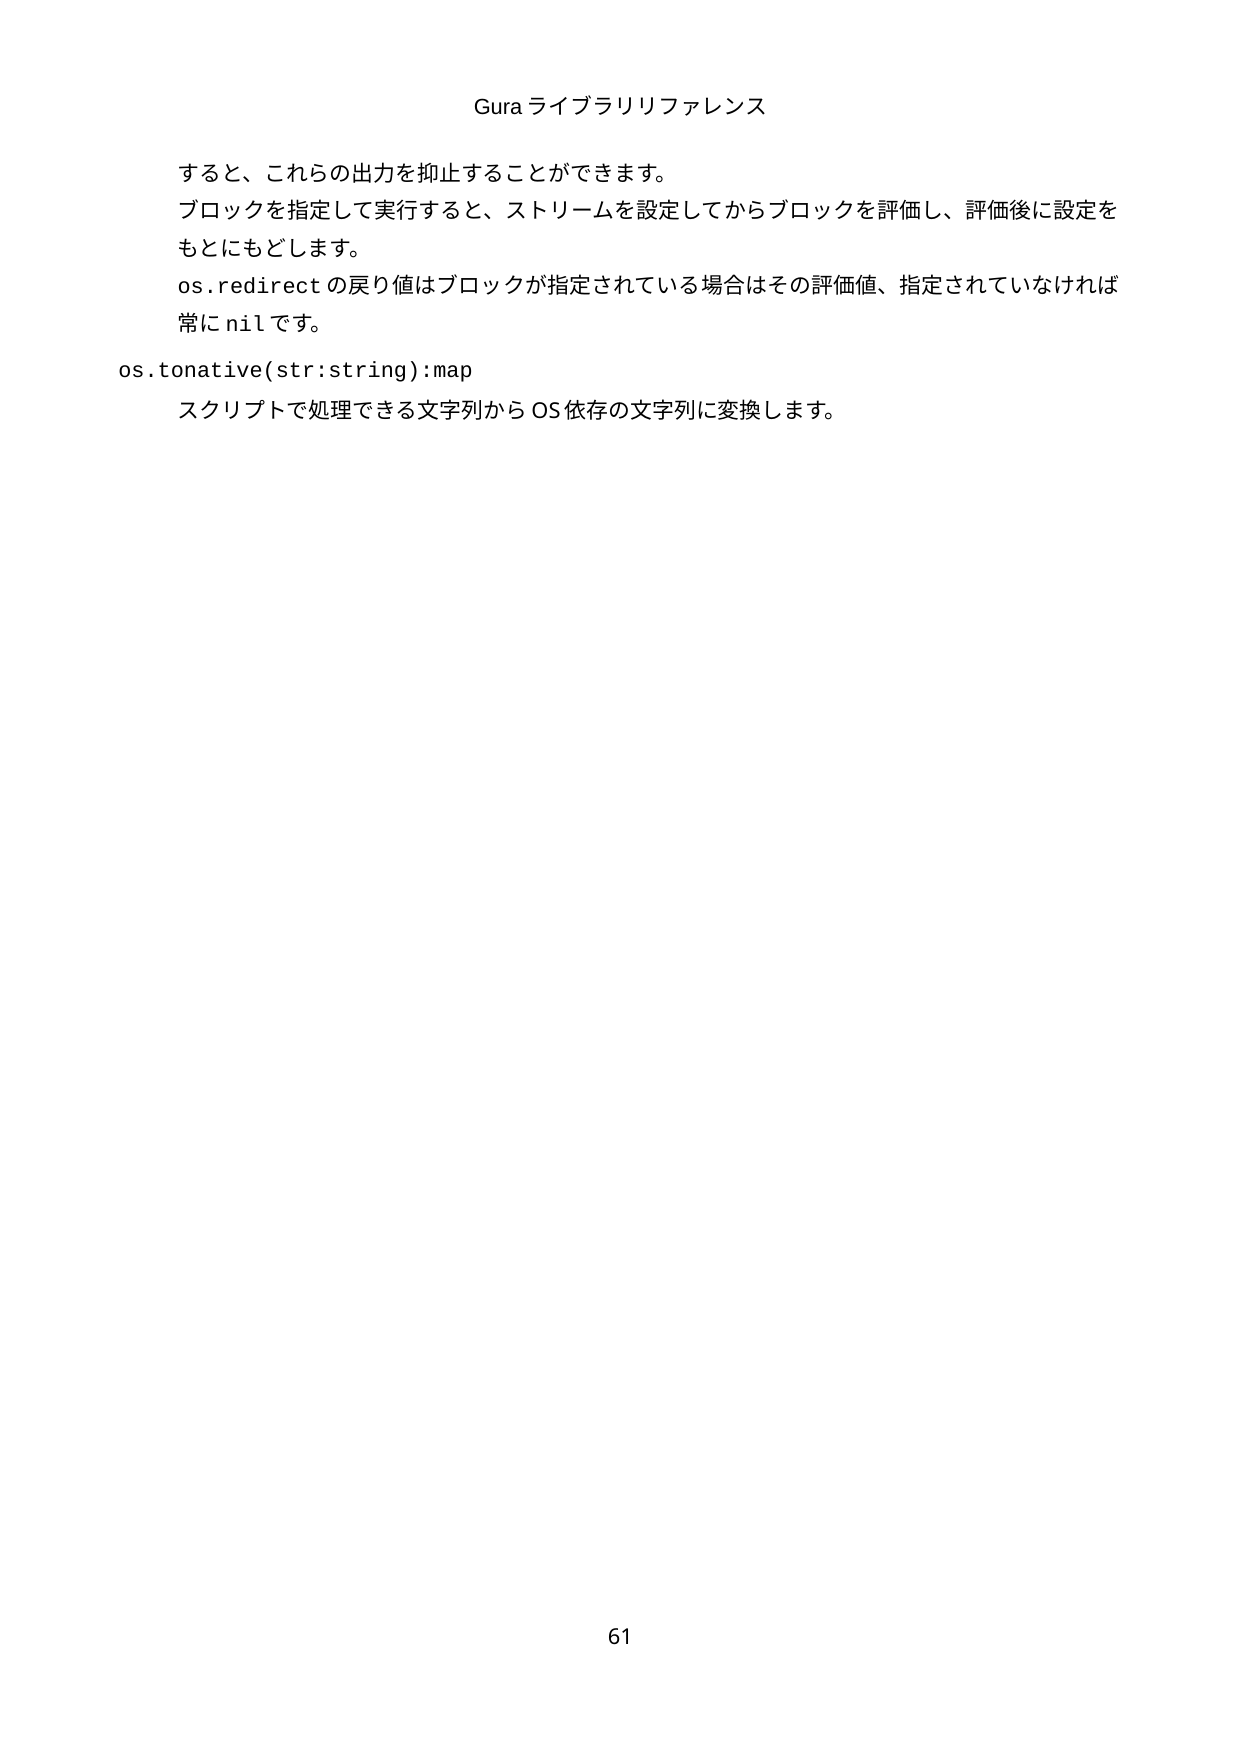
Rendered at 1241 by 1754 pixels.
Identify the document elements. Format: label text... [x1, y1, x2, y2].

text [118, 153, 1122, 341]
text os.tonative(str:string):map スクリプトで処理できる文字列からOS依存の文字列に変換します。 [118, 353, 1122, 428]
